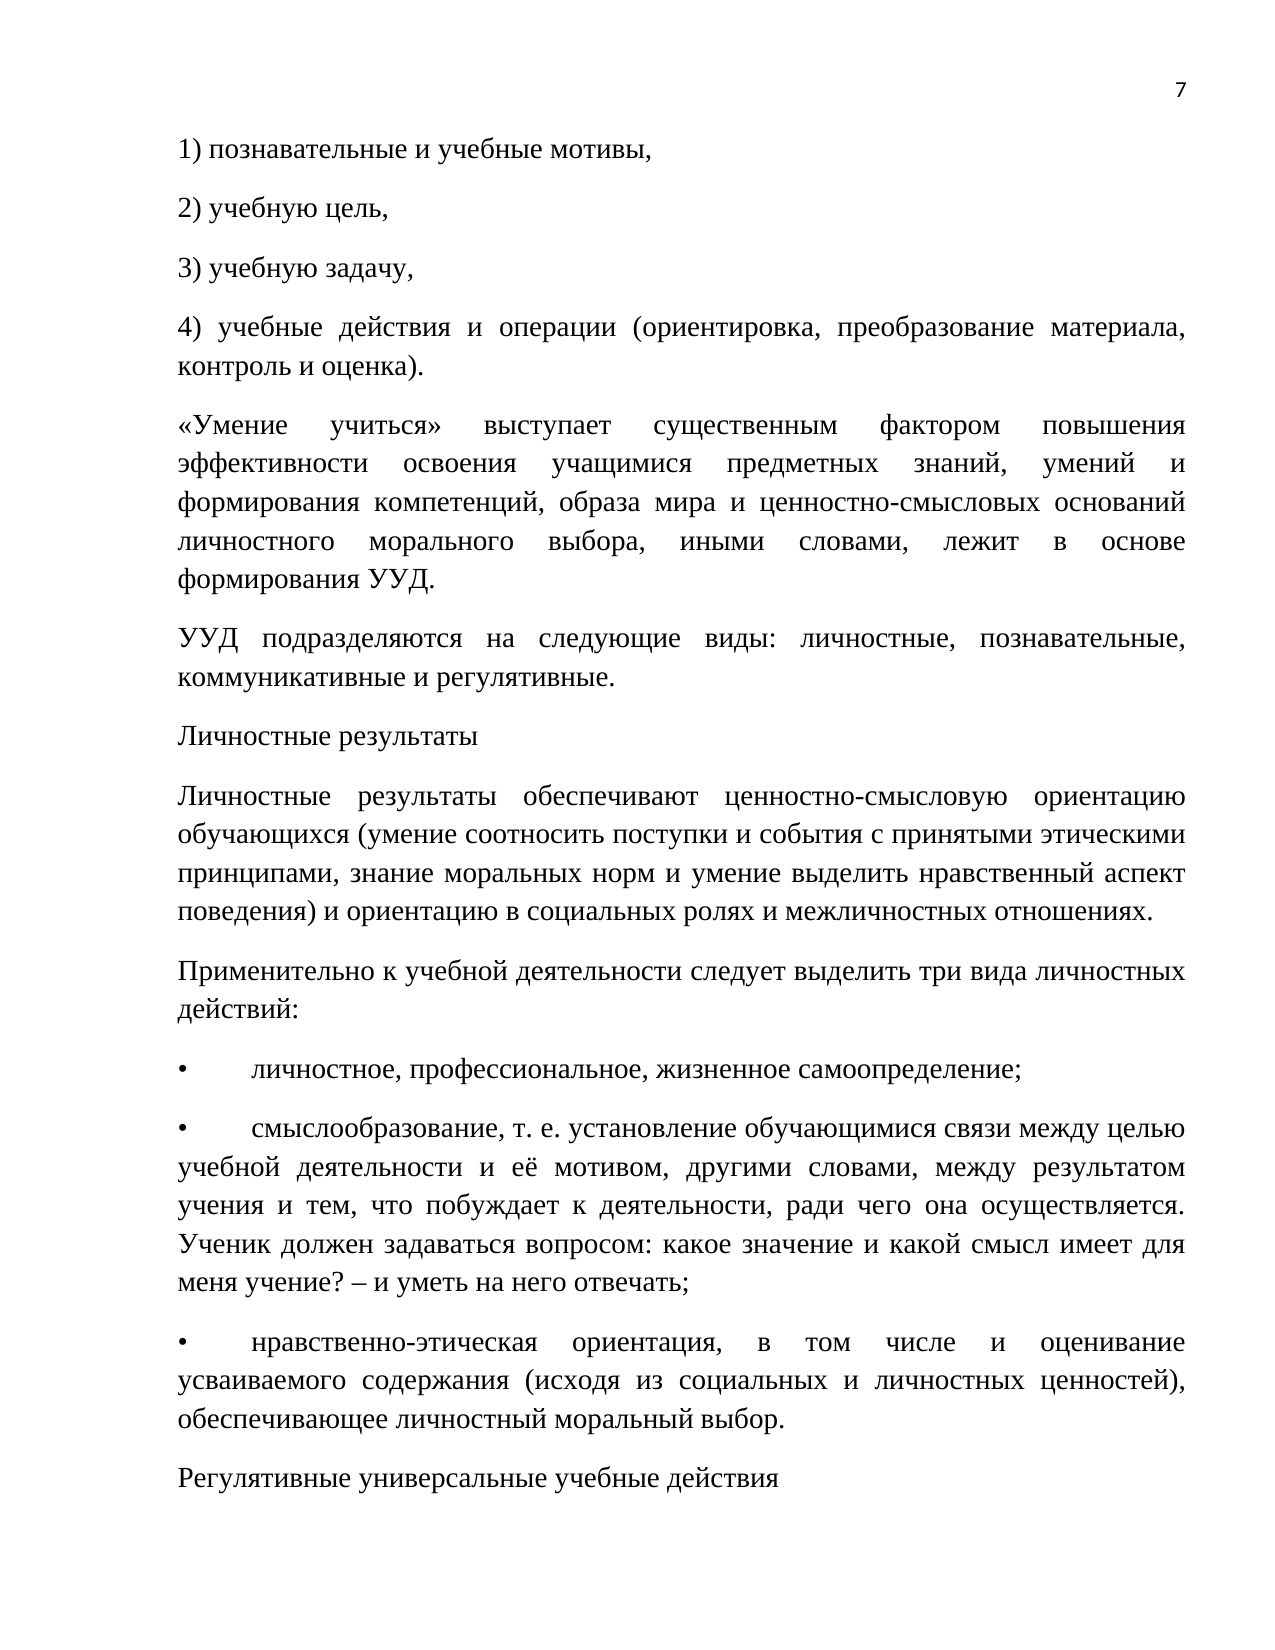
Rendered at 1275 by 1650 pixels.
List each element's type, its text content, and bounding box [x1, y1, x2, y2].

text «Умение учиться» выступает существенным фактором повышения эффективности освоения учащимися предметных знаний, умений и формирования компетенций, образа мира и ценностно-смысловых оснований личностного морального выбора, иными словами, лежит в основе формирования УУД. [177, 407, 1186, 595]
text 1) познавательные и учебные мотивы, [177, 131, 1186, 164]
text 2) учебную цель, [177, 190, 1186, 224]
text Личностные результаты обеспечивают ценностно-смысловую ориентацию обучающихся (умение соотносить поступки и события с принятыми этическими принципами, знание моральных норм и умение выделить нравственный аспект поведения) и ориентацию в социальных ролях и межличностных отношениях. [177, 778, 1186, 927]
text УУД подразделяются на следующие виды: личностные, познавательные, коммуникативные и регулятивные. [177, 621, 1186, 693]
text • личностное, профессиональное, жизненное самоопределение; [177, 1051, 1186, 1084]
text • смыслообразование, т. е. установление обучающимися связи между целью учебной деятельности и её мотивом, другими словами, между результатом учения и тем, что побуждает к деятельности, ради чего она осуществляется. Ученик должен задаваться вопросом: какое значение и какой смысл имеет для меня учение? – и уметь на него отвечать; [177, 1110, 1186, 1298]
text Личностные результаты [177, 718, 1186, 752]
text • нравственно-этическая ориентация, в том числе и оценивание усваиваемого содержания (исходя из социальных и личностных ценностей), обеспечивающее личностный моральный выбор. [177, 1324, 1186, 1434]
text Регулятивные универсальные учебные действия [177, 1460, 1186, 1494]
text 3) учебную задачу, [177, 250, 1186, 283]
text Применительно к учебной деятельности следует выделить три вида личностных действий: [177, 953, 1186, 1025]
text 4) учебные действия и операции (ориентировка, преобразование материала, контроль и оценка). [177, 309, 1186, 381]
